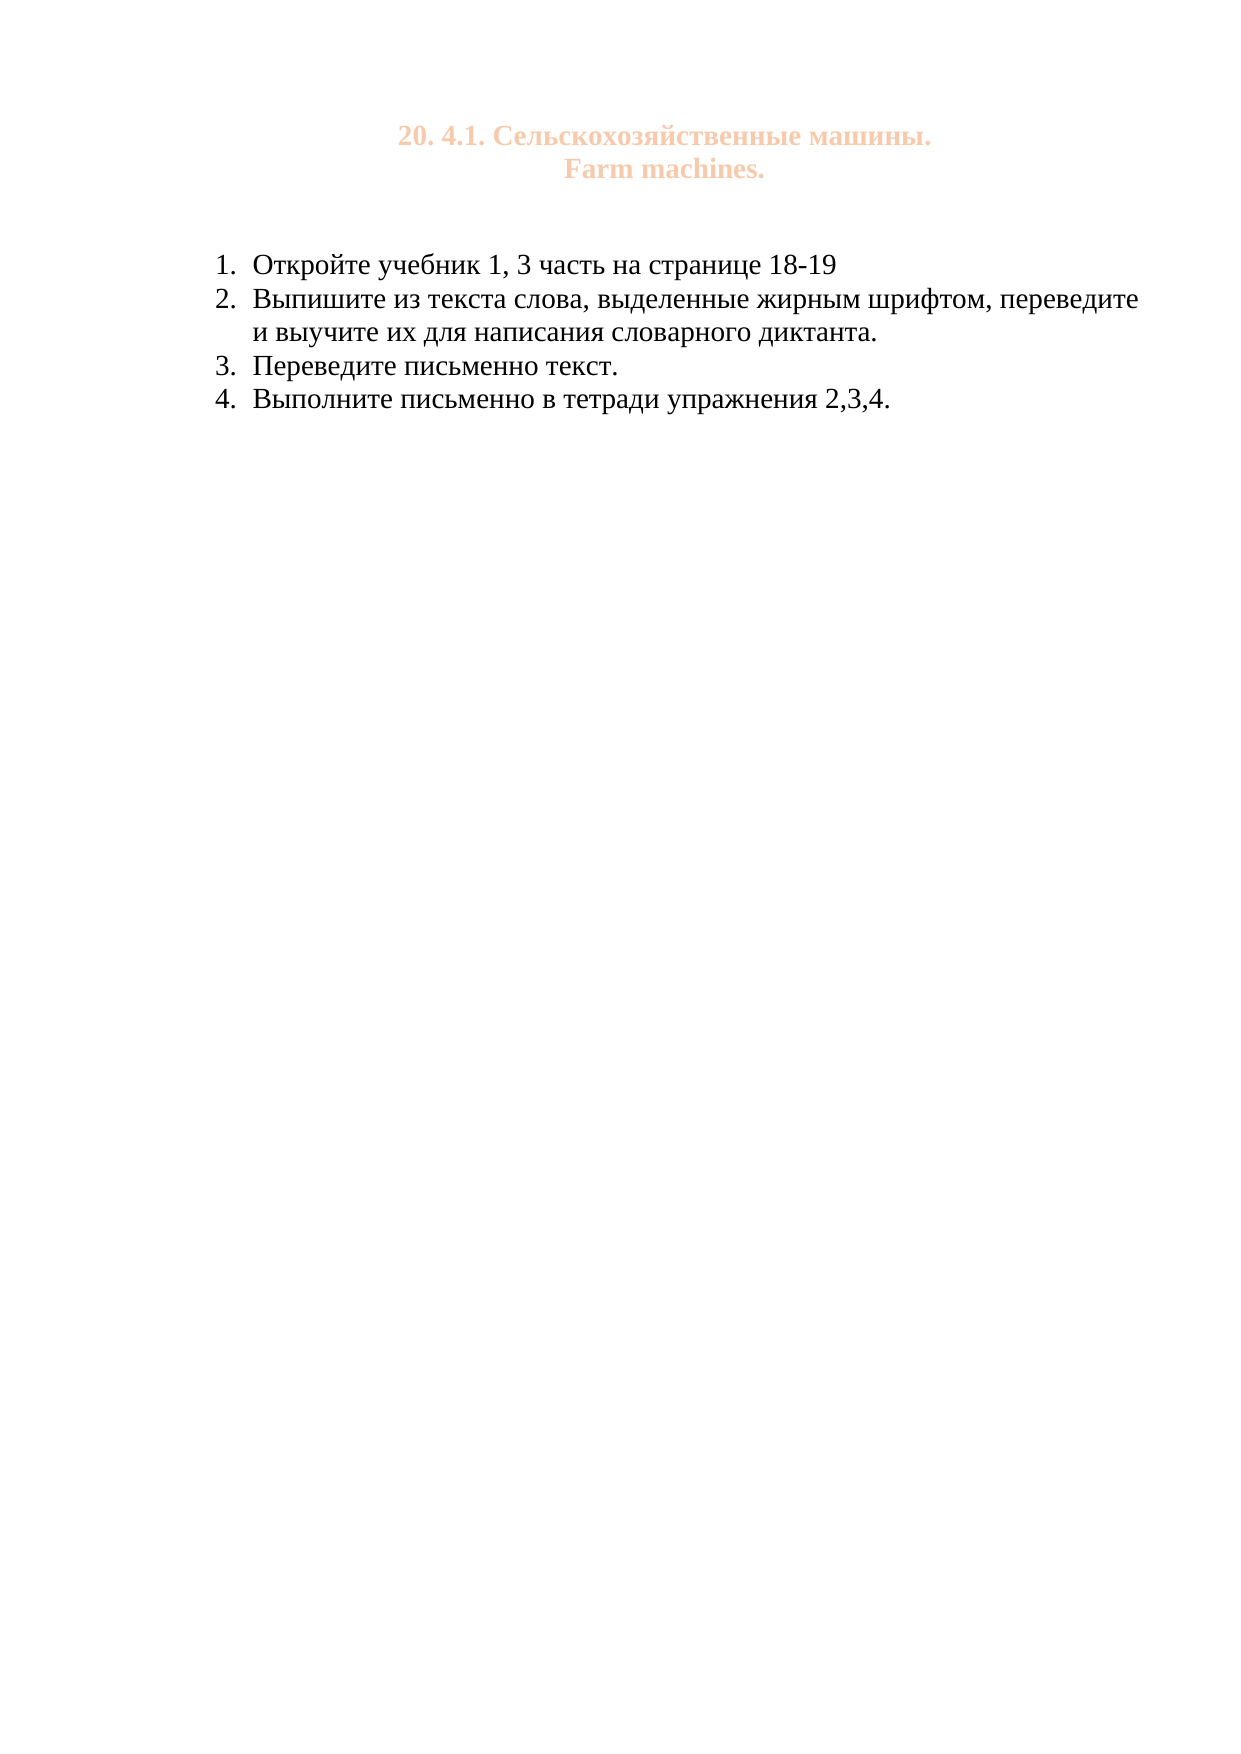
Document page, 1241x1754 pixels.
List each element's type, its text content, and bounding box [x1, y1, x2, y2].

text 20. 4.1. Сельскохозяйственные машины. [177, 118, 1152, 152]
list Откройте учебник 1, 3 часть на странице 18-19 [215, 247, 1152, 281]
list Выполните письменно в тетради упражнения 2,3,4. [215, 382, 1152, 415]
list Выпишите из текста слова, выделенные жирным шрифтом, переведите и выучите их для написания словарного диктанта. [215, 281, 1152, 348]
list Переведите письменно текст. [215, 348, 1152, 382]
text Farm machines. [177, 152, 1152, 185]
